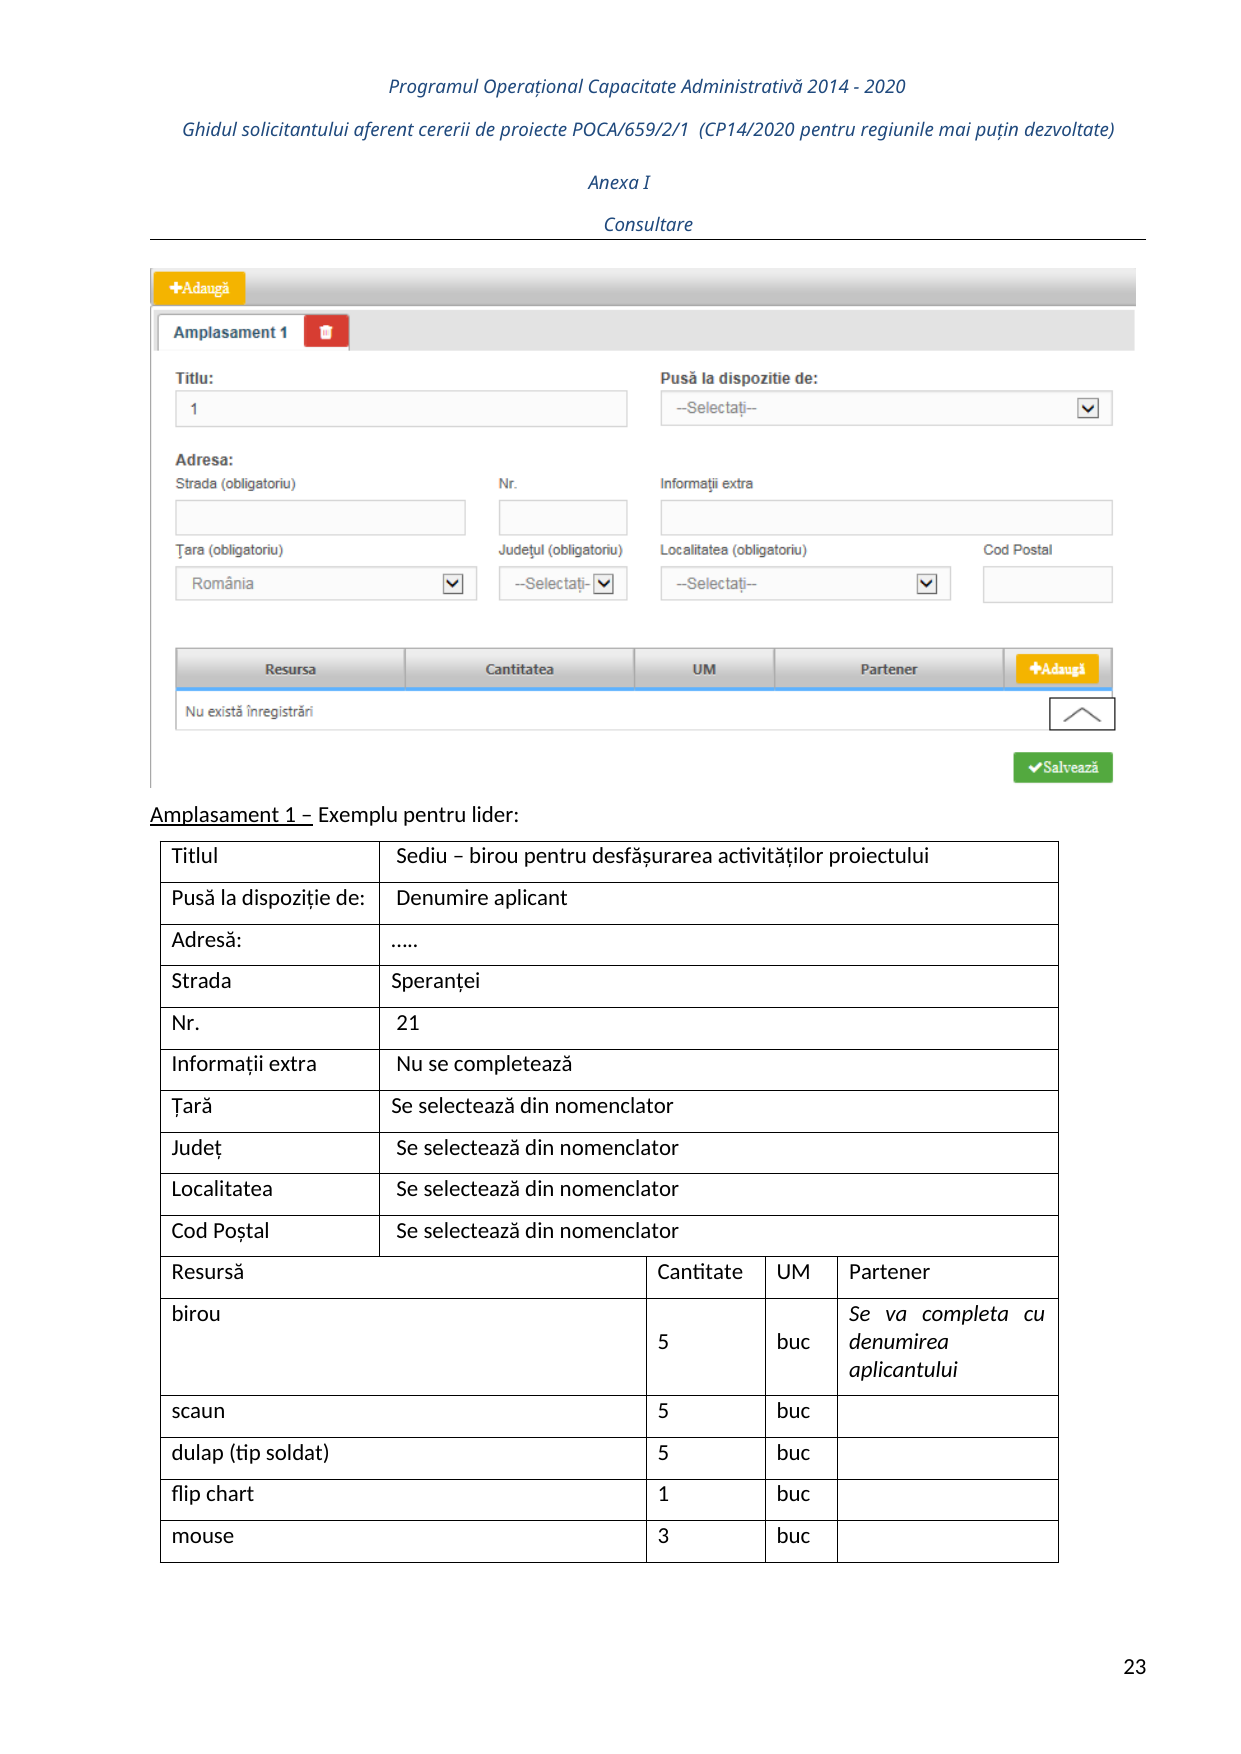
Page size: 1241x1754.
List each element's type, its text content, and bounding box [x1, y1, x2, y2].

table_cell flip chart [161, 1480, 646, 1520]
table_cell 5 [647, 1396, 765, 1437]
table_header Sediu – birou pentru desfășurarea activităților proiectului [380, 842, 1058, 882]
table_cell Speranței [380, 966, 1058, 1007]
table_cell Se selectează din nomenclator [380, 1133, 1058, 1173]
table_cell buc [766, 1299, 837, 1395]
table_cell Denumire aplicant [380, 883, 1058, 924]
table_cell ….. [380, 925, 1058, 965]
table_cell mouse [161, 1521, 646, 1562]
table_cell 5 [647, 1438, 765, 1478]
table_cell Nu se completează [380, 1050, 1058, 1090]
table_cell Cantitate [647, 1257, 765, 1298]
table_cell scaun [161, 1396, 646, 1437]
table_cell UM [766, 1257, 837, 1298]
table_cell Informații extra [161, 1050, 379, 1090]
table_cell 21 [380, 1008, 1058, 1048]
table_cell 3 [647, 1521, 765, 1562]
table_cell Resursă [161, 1257, 646, 1298]
table_cell Pusă la dispoziție de: [161, 883, 379, 924]
table_cell Partener [838, 1257, 1058, 1298]
picture [150, 268, 1136, 788]
table_cell [838, 1438, 1058, 1478]
table_cell Cod Poștal [161, 1216, 379, 1256]
table_cell dulap (tip soldat) [161, 1438, 646, 1478]
table_cell [838, 1396, 1058, 1437]
table_cell buc [766, 1396, 837, 1437]
table_cell [838, 1480, 1058, 1520]
text Amplasament 1 – Exemplu pentru lider: [150, 800, 1146, 828]
table_cell Adresă: [161, 925, 379, 965]
table_cell Se selectează din nomenclator [380, 1091, 1058, 1132]
table_cell Țară [161, 1091, 379, 1132]
table_cell Județ [161, 1133, 379, 1173]
table_cell buc [766, 1480, 837, 1520]
table_cell Nr. [161, 1008, 379, 1048]
table_cell Localitatea [161, 1174, 379, 1215]
table_cell [838, 1521, 1058, 1562]
table_header Titlul [161, 842, 379, 882]
table_cell Se selectează din nomenclator [380, 1216, 1058, 1256]
table_cell Se selectează din nomenclator [380, 1174, 1058, 1215]
table_cell buc [766, 1438, 837, 1478]
table_cell Se va completa cu denumirea aplicantului [838, 1299, 1058, 1395]
table_cell Strada [161, 966, 379, 1007]
table_cell buc [766, 1521, 837, 1562]
table_cell 5 [647, 1299, 765, 1395]
table_cell 1 [647, 1480, 765, 1520]
table_cell birou [161, 1299, 646, 1395]
